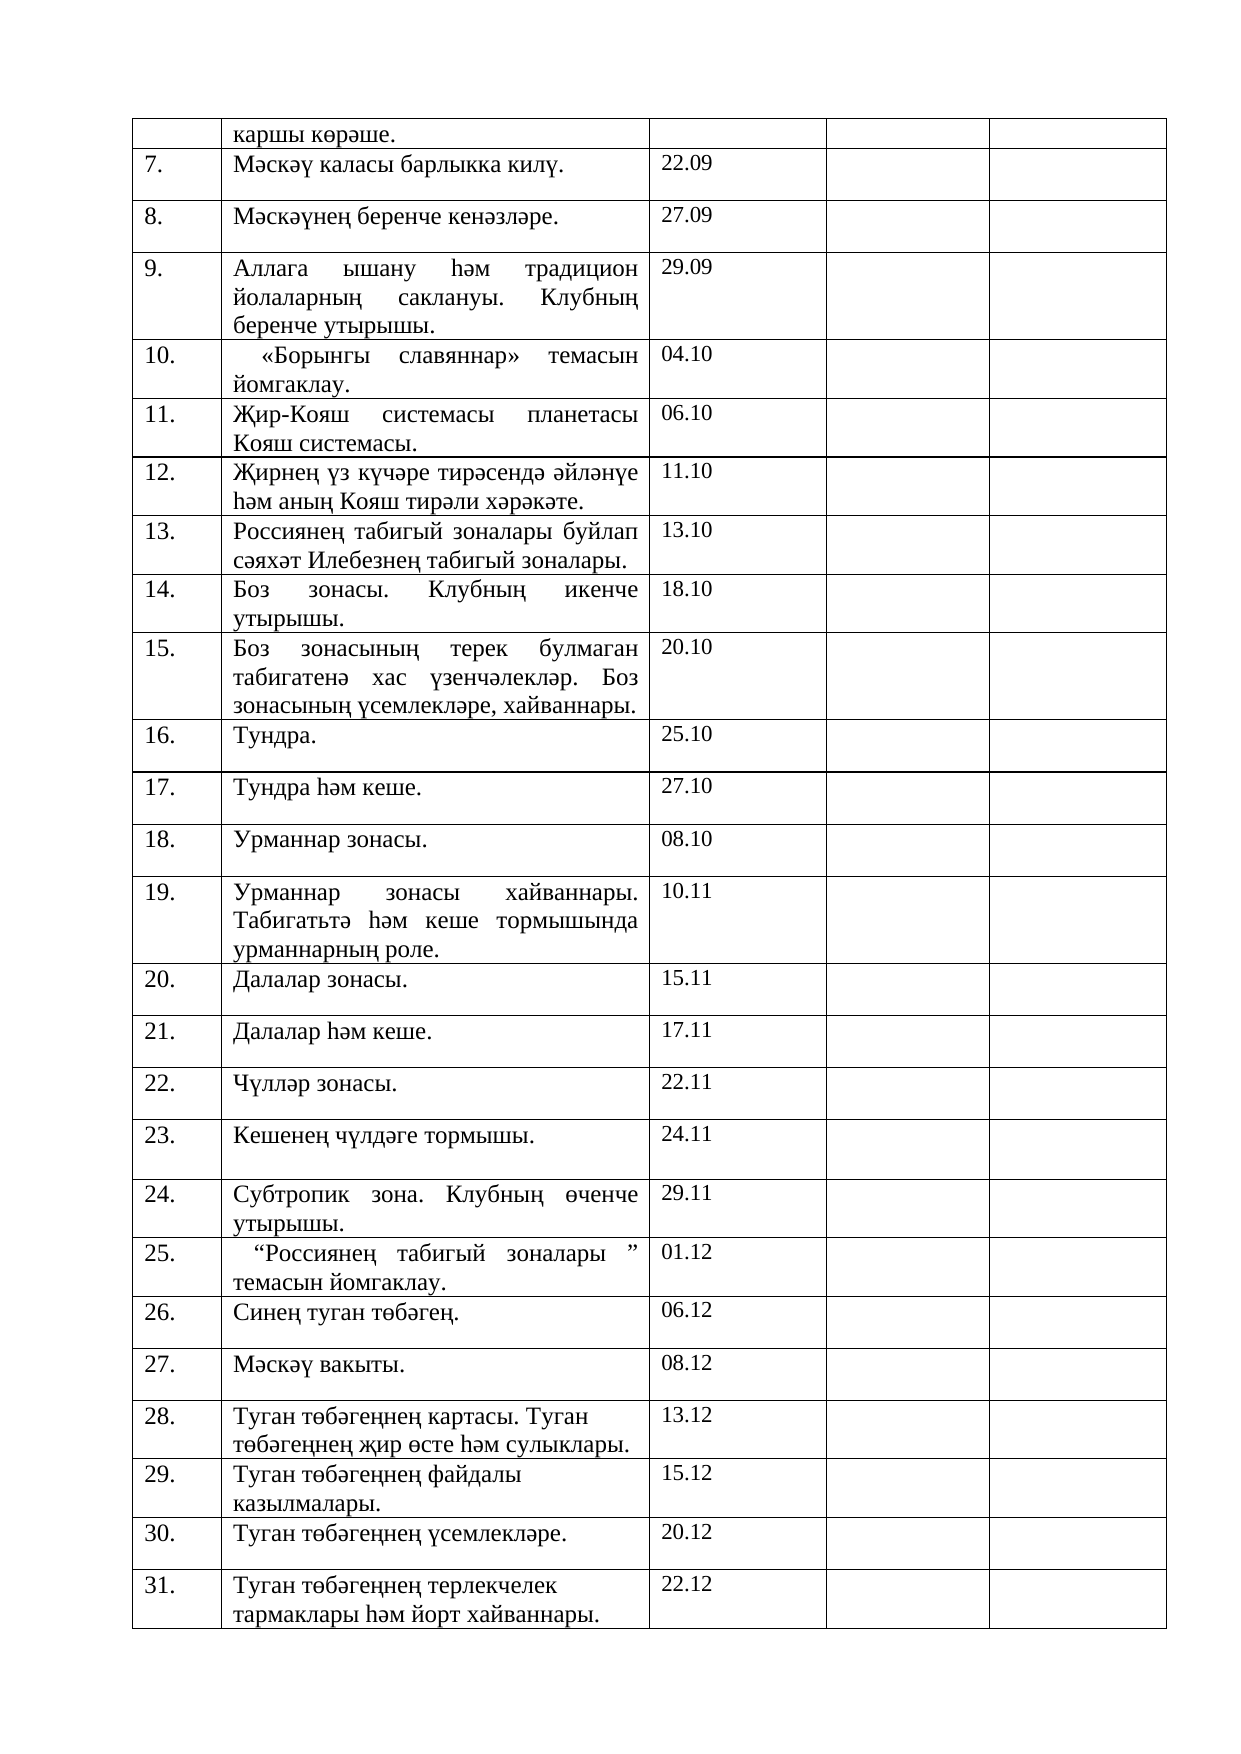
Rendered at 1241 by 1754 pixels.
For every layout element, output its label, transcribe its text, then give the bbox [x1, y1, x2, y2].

table_cell [990, 458, 1166, 515]
table_cell 18. [133, 825, 221, 876]
table_cell 12. [133, 458, 221, 515]
table_cell [990, 119, 1166, 148]
table_cell [990, 575, 1166, 632]
table_cell 27. [133, 1349, 221, 1400]
table_cell [827, 825, 989, 876]
table_cell [827, 1238, 989, 1296]
table_cell 18.10 [650, 575, 826, 632]
table_cell 28. [133, 1401, 221, 1458]
table_cell [827, 720, 989, 771]
table_cell [990, 773, 1166, 823]
table_cell 9. [133, 253, 221, 339]
table_cell [990, 1570, 1166, 1627]
table_cell 6. [133, 119, 221, 148]
table_cell [990, 964, 1166, 1015]
table_cell [827, 1459, 989, 1517]
table_cell Җир-Кояш системасы планетасы Кояш системасы. [222, 399, 649, 456]
table_cell [990, 1180, 1166, 1237]
table_cell Боз зонасының терек булмаган табигатенә хас үзенчәлекләр. Боз зонасының үсемлекләре, хайваннары. [222, 633, 649, 719]
table_cell 27.10 [650, 773, 826, 823]
table_cell 30. [133, 1518, 221, 1569]
table_cell [990, 720, 1166, 771]
table_cell Россиянең табигый зоналары буйлап сәяхәт Илебезнең табигый зоналары. [222, 516, 649, 573]
table_cell 15. [133, 633, 221, 719]
table_cell 24.11 [650, 1120, 826, 1178]
table_cell [827, 516, 989, 573]
table_cell Мәскәү вакыты. [222, 1349, 649, 1400]
table_cell 15.11 [650, 964, 826, 1015]
table_cell 22. [133, 1068, 221, 1119]
table_cell Урманнар зонасы. [222, 825, 649, 876]
table_cell [827, 877, 989, 963]
table_cell “Россиянең табигый зоналары ” темасын йомгаклау. [222, 1238, 649, 1296]
table_cell [990, 1518, 1166, 1569]
table_cell Далалар зонасы. [222, 964, 649, 1015]
table_cell [990, 1297, 1166, 1348]
table_cell Туган төбәгеңнең файдалы казылмалары. [222, 1459, 649, 1517]
table_cell [827, 1016, 989, 1067]
table_cell 20.10 [650, 633, 826, 719]
table_cell Боз зонасы. Клубның икенче утырышы. [222, 575, 649, 632]
table_cell [990, 877, 1166, 963]
table_cell [827, 1297, 989, 1348]
table_cell 31. [133, 1570, 221, 1627]
table_cell Чүлләр зонасы. [222, 1068, 649, 1119]
table_cell [990, 399, 1166, 456]
table_cell 17. [133, 773, 221, 823]
table_cell Җирнең үз күчәре тирәсендә әйләнүе һәм аның Кояш тирәли хәрәкәте. [222, 458, 649, 515]
table_cell [827, 1120, 989, 1178]
table_cell 7. [133, 149, 221, 200]
table_cell 06.10 [650, 399, 826, 456]
table_cell 20.09 [650, 119, 826, 148]
table_cell 15.12 [650, 1459, 826, 1517]
table_cell 10.11 [650, 877, 826, 963]
table_cell 8. [133, 201, 221, 252]
table_cell 20.12 [650, 1518, 826, 1569]
table_cell [827, 575, 989, 632]
table_cell [827, 1349, 989, 1400]
table_cell 24. [133, 1180, 221, 1237]
table_cell Аллага ышану һәм традицион йолаларның саклануы. Клубның беренче утырышы. [222, 253, 649, 339]
table_cell 25. [133, 1238, 221, 1296]
table_cell 17.11 [650, 1016, 826, 1067]
table_cell Туган төбәгеңнең терлекчелек тармаклары һәм йорт хайваннары. [222, 1570, 649, 1627]
table_cell [990, 1016, 1166, 1067]
table_cell 14. [133, 575, 221, 632]
table_cell Урманнар зонасы хайваннары. Табигатьтә һәм кеше тормышында урманнарның роле. [222, 877, 649, 963]
table_cell [827, 253, 989, 339]
table_cell [827, 1570, 989, 1627]
table_cell 25.10 [650, 720, 826, 771]
table_cell Кешенең чүлдәге тормышы. [222, 1120, 649, 1178]
table_cell 11.10 [650, 458, 826, 515]
table_cell 27.09 [650, 201, 826, 252]
table_cell 29.11 [650, 1180, 826, 1237]
table_cell 22.11 [650, 1068, 826, 1119]
table_cell [827, 633, 989, 719]
table_cell [827, 458, 989, 515]
table_cell Субтропик зона. Клубның өченче утырышы. [222, 1180, 649, 1237]
table_cell Тундра. [222, 720, 649, 771]
table_cell [827, 1518, 989, 1569]
table_cell Мәскәүнең беренче кенәзләре. [222, 201, 649, 252]
table_cell 01.12 [650, 1238, 826, 1296]
table_cell Синең туган төбәгең. [222, 1297, 649, 1348]
table_cell 16. [133, 720, 221, 771]
table_cell [827, 399, 989, 456]
table_cell 22.12 [650, 1570, 826, 1627]
table_cell 23. [133, 1120, 221, 1178]
table_cell [990, 1349, 1166, 1400]
table_cell 21. [133, 1016, 221, 1067]
table_cell 19. [133, 877, 221, 963]
table_cell 26. [133, 1297, 221, 1348]
table_cell 10. [133, 340, 221, 398]
table_cell 11. [133, 399, 221, 456]
table_cell [990, 1401, 1166, 1458]
table_cell 08.12 [650, 1349, 826, 1400]
table_cell Мәскәү каласы барлыкка килү. [222, 149, 649, 200]
table_cell [827, 773, 989, 823]
table_cell [990, 1238, 1166, 1296]
table_cell [990, 1120, 1166, 1178]
table_cell 13. [133, 516, 221, 573]
table_cell Тундра һәм кеше. [222, 773, 649, 823]
table_cell 13.12 [650, 1401, 826, 1458]
table_cell 13.10 [650, 516, 826, 573]
table_cell [827, 119, 989, 148]
table_cell 29.09 [650, 253, 826, 339]
table_cell Туган төбәгеңнең картасы. Туган төбәгеңнең җир өсте һәм сулыклары. [222, 1401, 649, 1458]
table_cell [990, 516, 1166, 573]
table_cell [827, 1180, 989, 1237]
table_cell 29. [133, 1459, 221, 1517]
table_cell [990, 253, 1166, 339]
table_cell [990, 633, 1166, 719]
table_cell [990, 1459, 1166, 1517]
table_cell [990, 1068, 1166, 1119]
table_cell [990, 149, 1166, 200]
table_cell 20. [133, 964, 221, 1015]
table_cell «Борынгы славяннар» темасын йомгаклау. [222, 340, 649, 398]
table_cell [827, 1401, 989, 1458]
table_cell 06.12 [650, 1297, 826, 1348]
table_cell Туган төбәгеңнең үсемлекләре. [222, 1518, 649, 1569]
table_cell [990, 340, 1166, 398]
table_cell Далалар һәм кеше. [222, 1016, 649, 1067]
table_cell 22.09 [650, 149, 826, 200]
table_cell [827, 340, 989, 398]
table_cell [827, 1068, 989, 1119]
table_cell [827, 964, 989, 1015]
table_cell 08.10 [650, 825, 826, 876]
table_cell [827, 201, 989, 252]
table_cell [990, 825, 1166, 876]
table_cell [827, 149, 989, 200]
table_cell [990, 201, 1166, 252]
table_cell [222, 119, 649, 148]
table_cell 04.10 [650, 340, 826, 398]
